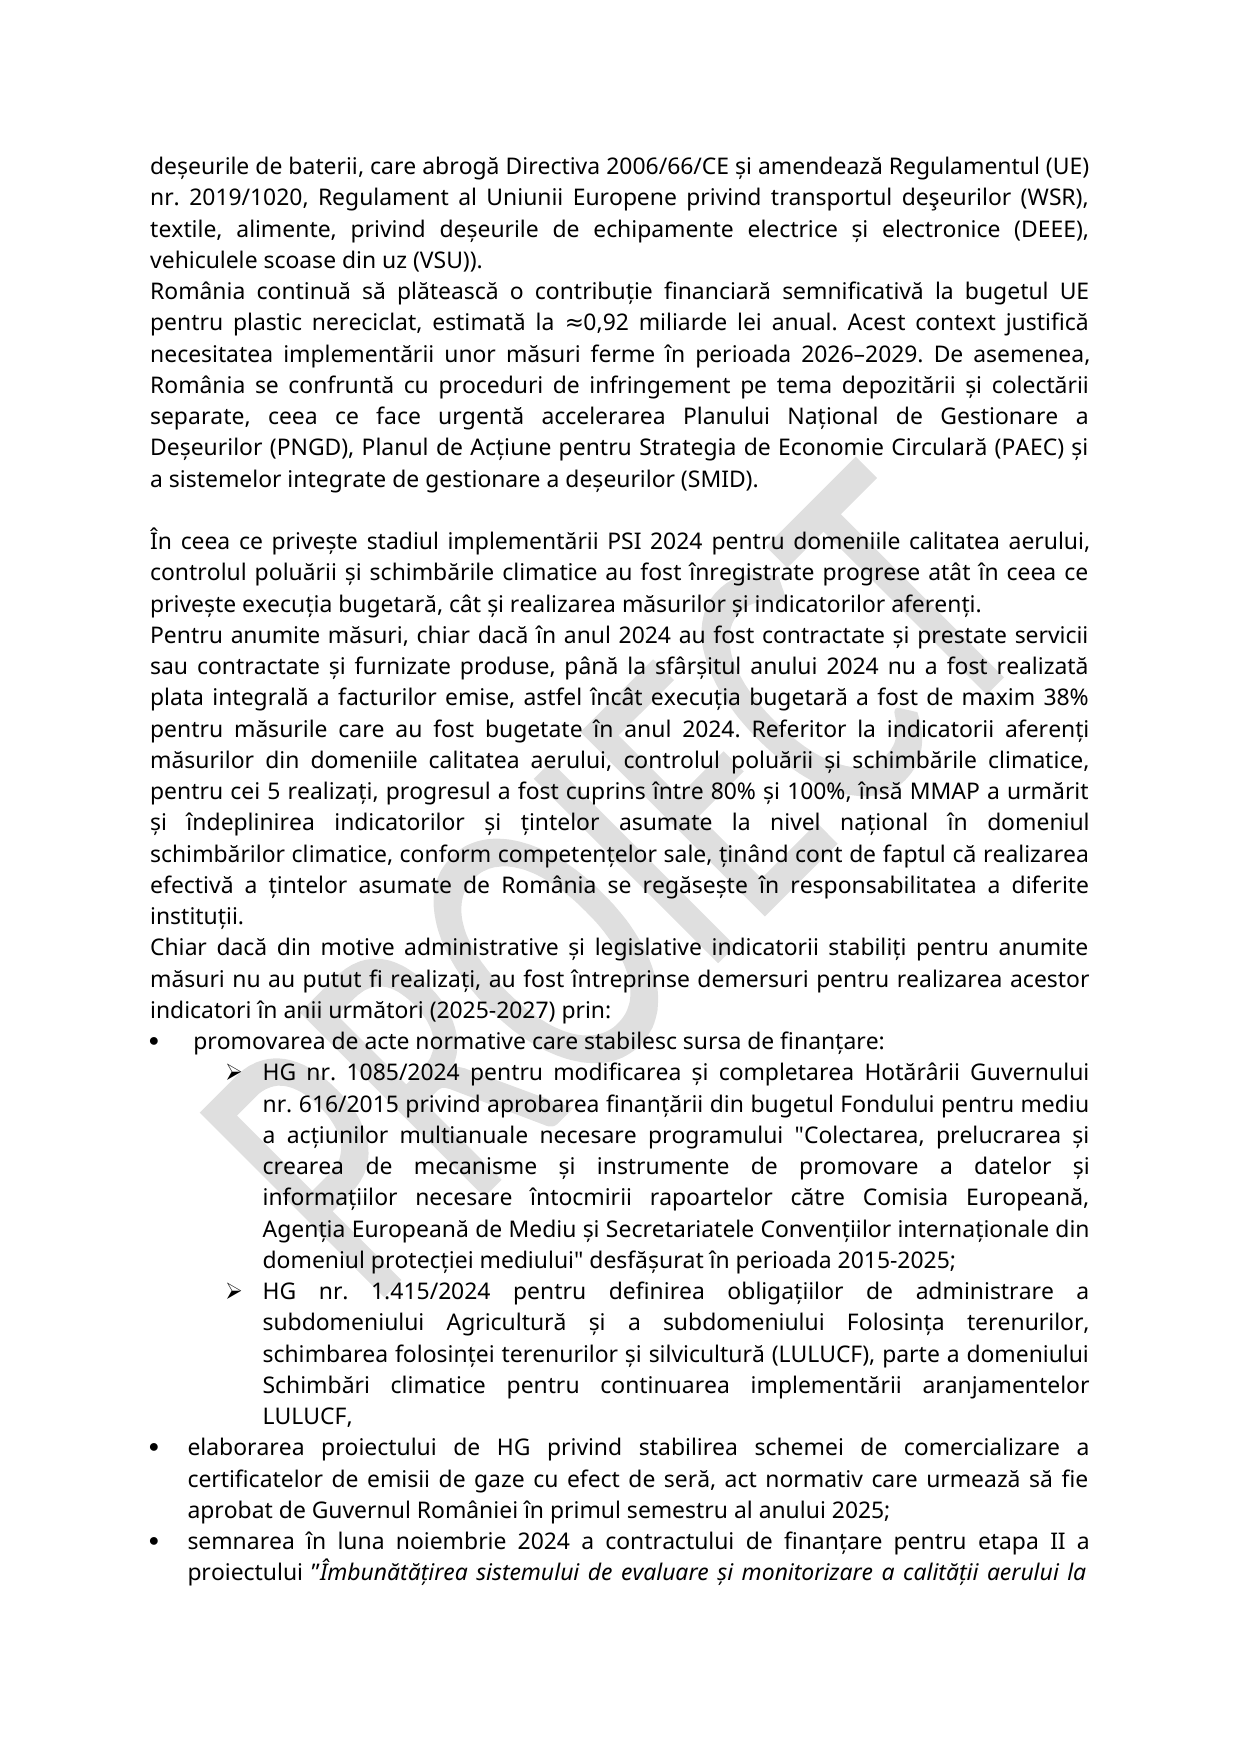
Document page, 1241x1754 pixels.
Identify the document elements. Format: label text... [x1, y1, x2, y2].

text Chiar dacă din motive administrative și legislative indicatorii stabiliți pentru anumite măsuri nu au putut fi realizați, au fost întreprinse demersuri pentru realizarea acestor indicatori în anii următori (2025-2027) prin: [150, 931, 1090, 1025]
list HG nr. 1085/2024 pentru modificarea și completarea Hotărârii Guvernului nr. 616/2015 privind aprobarea finanțării din bugetul Fondului pentru mediu a acțiunilor multianuale necesare programului "Colectarea, prelucrarea și crearea de mecanisme și instrumente de promovare a datelor și informațiilor necesare întocmirii rapoartelor către Comisia Europeană, Agenția Europeană de Mediu și Secretariatele Convențiilor internaționale din domeniul protecției mediului" desfășurat în perioada 2015-2025; [225, 1056, 1090, 1275]
text În ceea ce privește stadiul implementării PSI 2024 pentru domeniile calitatea aerului, controlul poluării și schimbările climatice au fost înregistrate progrese atât în ceea ce privește execuția bugetară, cât și realizarea măsurilor și indicatorilor aferenți. [150, 525, 1090, 619]
list promovarea de acte normative care stabilesc sursa de finanțare: [150, 1025, 1090, 1056]
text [150, 150, 1090, 275]
list elaborarea proiectului de HG privind stabilirea schemei de comercializare a certificatelor de emisii de gaze cu efect de seră, act normativ care urmează să fie aprobat de Guvernul României în primul semestru al anului 2025; [150, 1431, 1090, 1525]
text Pentru anumite măsuri, chiar dacă în anul 2024 au fost contractate și prestate servicii sau contractate și furnizate produse, până la sfârșitul anului 2024 nu a fost realizată plata integrală a facturilor emise, astfel încât execuția bugetară a fost de maxim 38% pentru măsurile care au fost bugetate în anul 2024. Referitor la indicatorii aferenți măsurilor din domeniile calitatea aerului, controlul poluării și schimbările climatice, pentru cei 5 realizați, progresul a fost cuprins între 80% și 100%, însă MMAP a urmărit și îndeplinirea indicatorilor și țintelor asumate la nivel național în domeniul schimbărilor climatice, conform competențelor sale, ținând cont de faptul că realizarea efectivă a țintelor asumate de România se regăsește în responsabilitatea a diferite instituții. [150, 619, 1090, 931]
list HG nr. 1.415/2024 pentru definirea obligațiilor de administrare a subdomeniului Agricultură și a subdomeniului Folosința terenurilor, schimbarea folosinței terenurilor și silvicultură (LULUCF), parte a domeniului Schimbări climatice pentru continuarea implementării aranjamentelor LULUCF, [225, 1275, 1090, 1431]
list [150, 1525, 1090, 1587]
text România continuă să plătească o contribuție financiară semnificativă la bugetul UE pentru plastic nereciclat, estimată la ≈0,92 miliarde lei anual. Acest context justifică necesitatea implementării unor măsuri ferme în perioada 2026–2029. De asemenea, România se confruntă cu proceduri de infringement pe tema depozitării și colectării separate, ceea ce face urgentă accelerarea Planului Național de Gestionare a Deșeurilor (PNGD), Planul de Acțiune pentru Strategia de Economie Circulară (PAEC) și a sistemelor integrate de gestionare a deșeurilor (SMID). [150, 275, 1090, 494]
